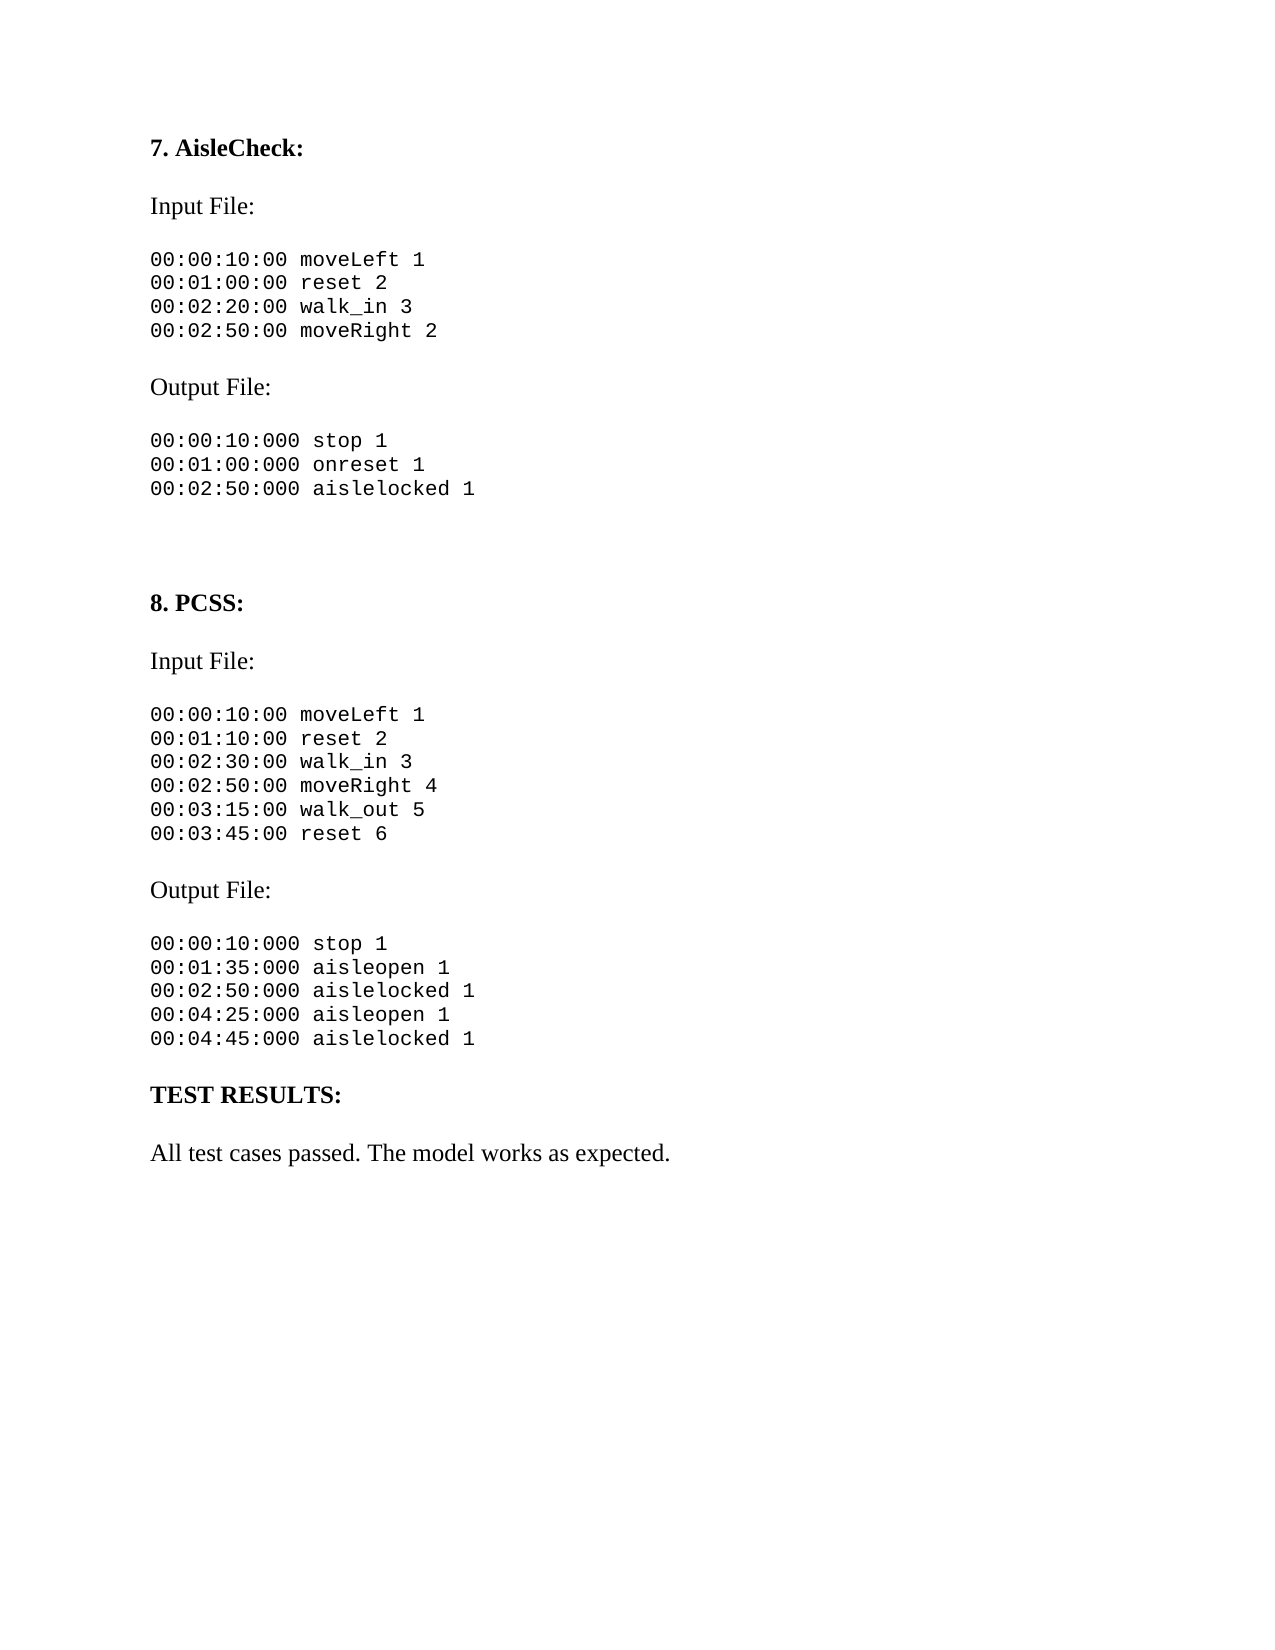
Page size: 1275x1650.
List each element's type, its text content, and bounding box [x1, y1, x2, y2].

text All test cases passed. The model works as expected. [150, 1138, 1125, 1167]
text 8. PCSS: [150, 588, 1125, 617]
text 00:04:25:000 aisleopen 1 [150, 1004, 1125, 1028]
text 00:03:15:00 walk_out 5 [150, 799, 1125, 822]
text 00:01:00:000 onreset 1 [150, 454, 1125, 478]
text 00:02:50:000 aislelocked 1 [150, 981, 1125, 1004]
text 00:02:50:00 moveRight 4 [150, 775, 1125, 799]
text 00:01:00:00 reset 2 [150, 272, 1125, 296]
text TEST RESULTS: [150, 1080, 1125, 1109]
text Output File: [150, 372, 1125, 401]
text 00:00:10:000 stop 1 [150, 430, 1125, 454]
text 00:02:50:000 aislelocked 1 [150, 478, 1125, 501]
text Input File: [150, 191, 1125, 219]
text 00:02:30:00 walk_in 3 [150, 752, 1125, 775]
text 00:02:50:00 moveRight 2 [150, 320, 1125, 343]
text 00:00:10:00 moveLeft 1 [150, 704, 1125, 728]
text 00:04:45:000 aislelocked 1 [150, 1028, 1125, 1051]
text Output File: [150, 875, 1125, 904]
text 00:00:10:00 moveLeft 1 [150, 249, 1125, 272]
text 00:00:10:000 stop 1 [150, 933, 1125, 957]
text 7. AisleCheck: [150, 133, 1125, 162]
text Input File: [150, 646, 1125, 675]
text 00:01:35:000 aisleopen 1 [150, 957, 1125, 981]
text 00:02:20:00 walk_in 3 [150, 296, 1125, 320]
text 00:01:10:00 reset 2 [150, 728, 1125, 752]
text 00:03:45:00 reset 6 [150, 822, 1125, 846]
